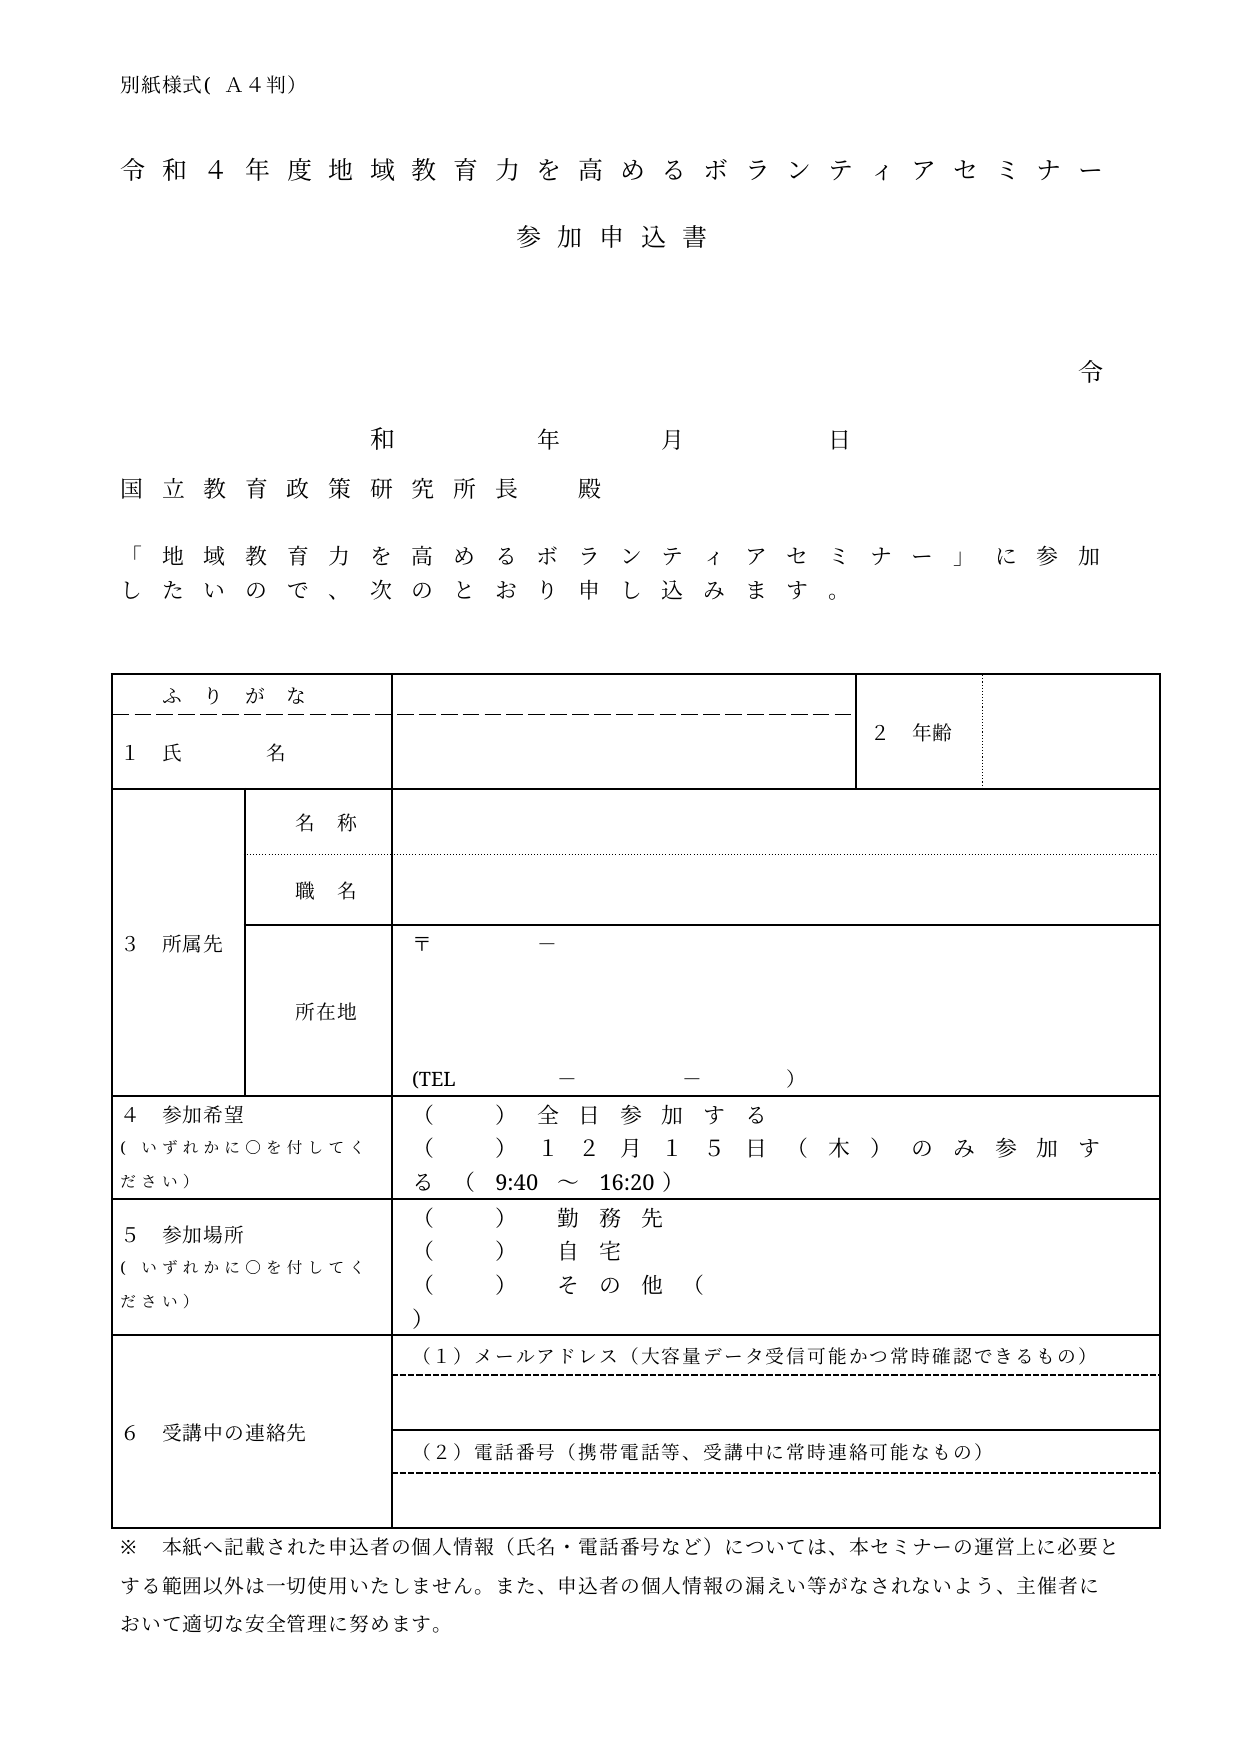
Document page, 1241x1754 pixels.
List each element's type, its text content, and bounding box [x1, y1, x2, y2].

text 国立教育政策研究所長 殿 [120, 471, 1120, 505]
text 参加申込書 [120, 202, 1120, 269]
table_cell （ ）全日参加する （ ）１２月１５日（木）のみ参加する（9:40～16:20） [393, 1097, 1159, 1198]
table_cell [393, 1374, 1159, 1428]
table_cell 〒 － (TEL － － ） [393, 926, 1159, 1095]
table_cell ４ 参加希望 (いずれかに〇を付してください） [113, 1097, 391, 1198]
table_cell ５ 参加場所 (いずれかに〇を付してください） [113, 1200, 391, 1334]
table_cell 職 名 [246, 854, 391, 924]
table_cell 所在地 [246, 926, 391, 1095]
table_cell [393, 714, 855, 788]
table_header [393, 675, 855, 714]
table_cell （１）メールアドレス（大容量データ受信可能かつ常時確認できるもの） [393, 1336, 1159, 1373]
text 「地域教育力を高めるボランティアセミナー」に参加したいので、次のとおり申し込みます。 [120, 538, 1120, 606]
table_cell [393, 854, 1159, 924]
text 別紙様式(Ａ４判） [120, 67, 1120, 101]
table_cell [393, 790, 1159, 853]
table_header [982, 675, 1159, 788]
text 令和４年度地域教育力を高めるボランティアセミナー [120, 135, 1120, 202]
table_cell （ ） 勤務先 （ ） 自宅 （ ） その他（ ） [393, 1200, 1159, 1334]
table_cell ６ 受講中の連絡先 [113, 1336, 391, 1527]
table_cell （２）電話番号（携帯電話等、受講中に常時連絡可能なもの） [393, 1431, 1159, 1472]
table_header ２ 年齢 [857, 675, 982, 788]
table_header ふ り が な [113, 675, 391, 714]
table_cell ３ 所属先 [113, 790, 244, 1095]
table_cell 名 称 [246, 790, 391, 853]
table_cell [393, 1472, 1159, 1527]
text ※本紙へ記載された申込者の個人情報（氏名・電話番号など）については、本セミナーの運営上に必要とする範囲以外は一切使用いたしません。また、申込者の個人情報の漏えい等がなされないよう、主催者において適切な安全管理に努めます。 [120, 1529, 1120, 1640]
table_cell １ 氏 名 [113, 714, 391, 788]
text 令和 年 月 日 [120, 337, 1120, 471]
